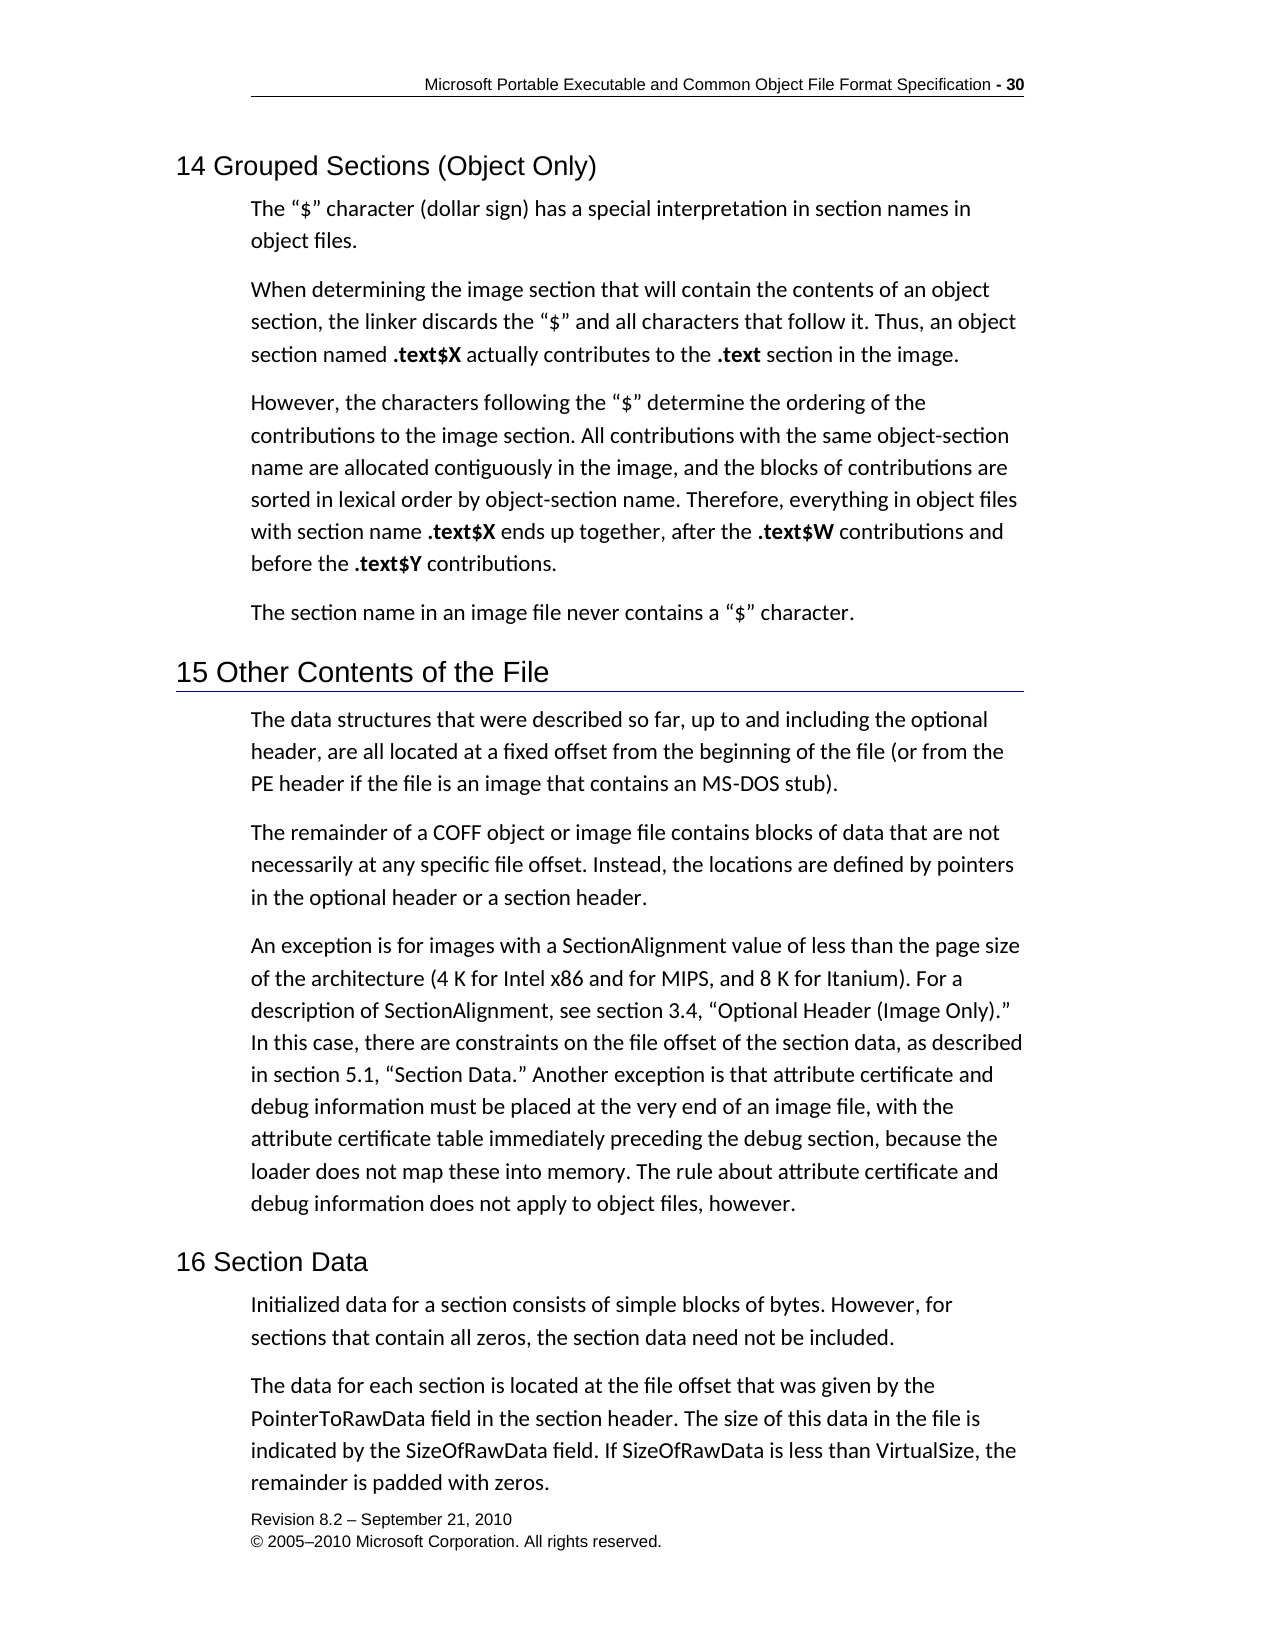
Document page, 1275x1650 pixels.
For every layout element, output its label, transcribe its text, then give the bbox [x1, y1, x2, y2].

text An exception is for images with a SectionAlignment value of less than the page size of the architecture (4 K for Intel x86 and for MIPS, and 8 K for Itanium). For a description of SectionAlignment, see section 3.4, “Optional Header (Image Only).” In this case, there are constraints on the file offset of the section data, as described in section 5.1, “Section Data.” Another exception is that attribute certificate and debug information must be placed at the very end of an image file, with the attribute certificate table immediately preceding the debug section, because the loader does not map these into memory. The rule about attribute certificate and debug information does not apply to object files, however. [251, 931, 1024, 1217]
subtitle Section Data [176, 1246, 1024, 1277]
text Initialized data for a section consists of simple blocks of bytes. However, for sections that contain all zeros, the section data need not be included. [251, 1290, 1024, 1351]
text When determining the image section that will contain the contents of an object section, the linker discards the “$” and all characters that follow it. Thus, an object section named .text$X actually contributes to the .text section in the image. [251, 275, 1024, 368]
text The data structures that were described so far, up to and including the optional header, are all located at a fixed offset from the beginning of the file (or from the PE header if the file is an image that contains an MS-DOS stub). [251, 705, 1024, 797]
text The section name in an image file never contains a “$” character. [251, 598, 1024, 626]
text The “$” character (dollar sign) has a special interpretation in section names in object files. [251, 194, 1024, 254]
subtitle Grouped Sections (Object Only) [176, 150, 1024, 181]
text The remainder of a COFF object or image file contains blocks of data that are not necessarily at any specific file offset. Instead, the locations are defined by pointers in the optional header or a section header. [251, 818, 1024, 911]
text The data for each section is located at the file offset that was given by the PointerToRawData field in the section header. The size of this data in the file is indicated by the SizeOfRawData field. If SizeOfRawData is less than VirtualSize, the remainder is padded with zeros. [251, 1371, 1024, 1496]
subtitle Other Contents of the File [176, 656, 1024, 691]
text However, the characters following the “$” determine the ordering of the contributions to the image section. All contributions with the same object-section name are allocated contiguously in the image, and the blocks of contributions are sorted in lexical order by object-section name. Therefore, everything in object files with section name .text$X ends up together, after the .text$W contributions and before the .text$Y contributions. [251, 388, 1024, 577]
